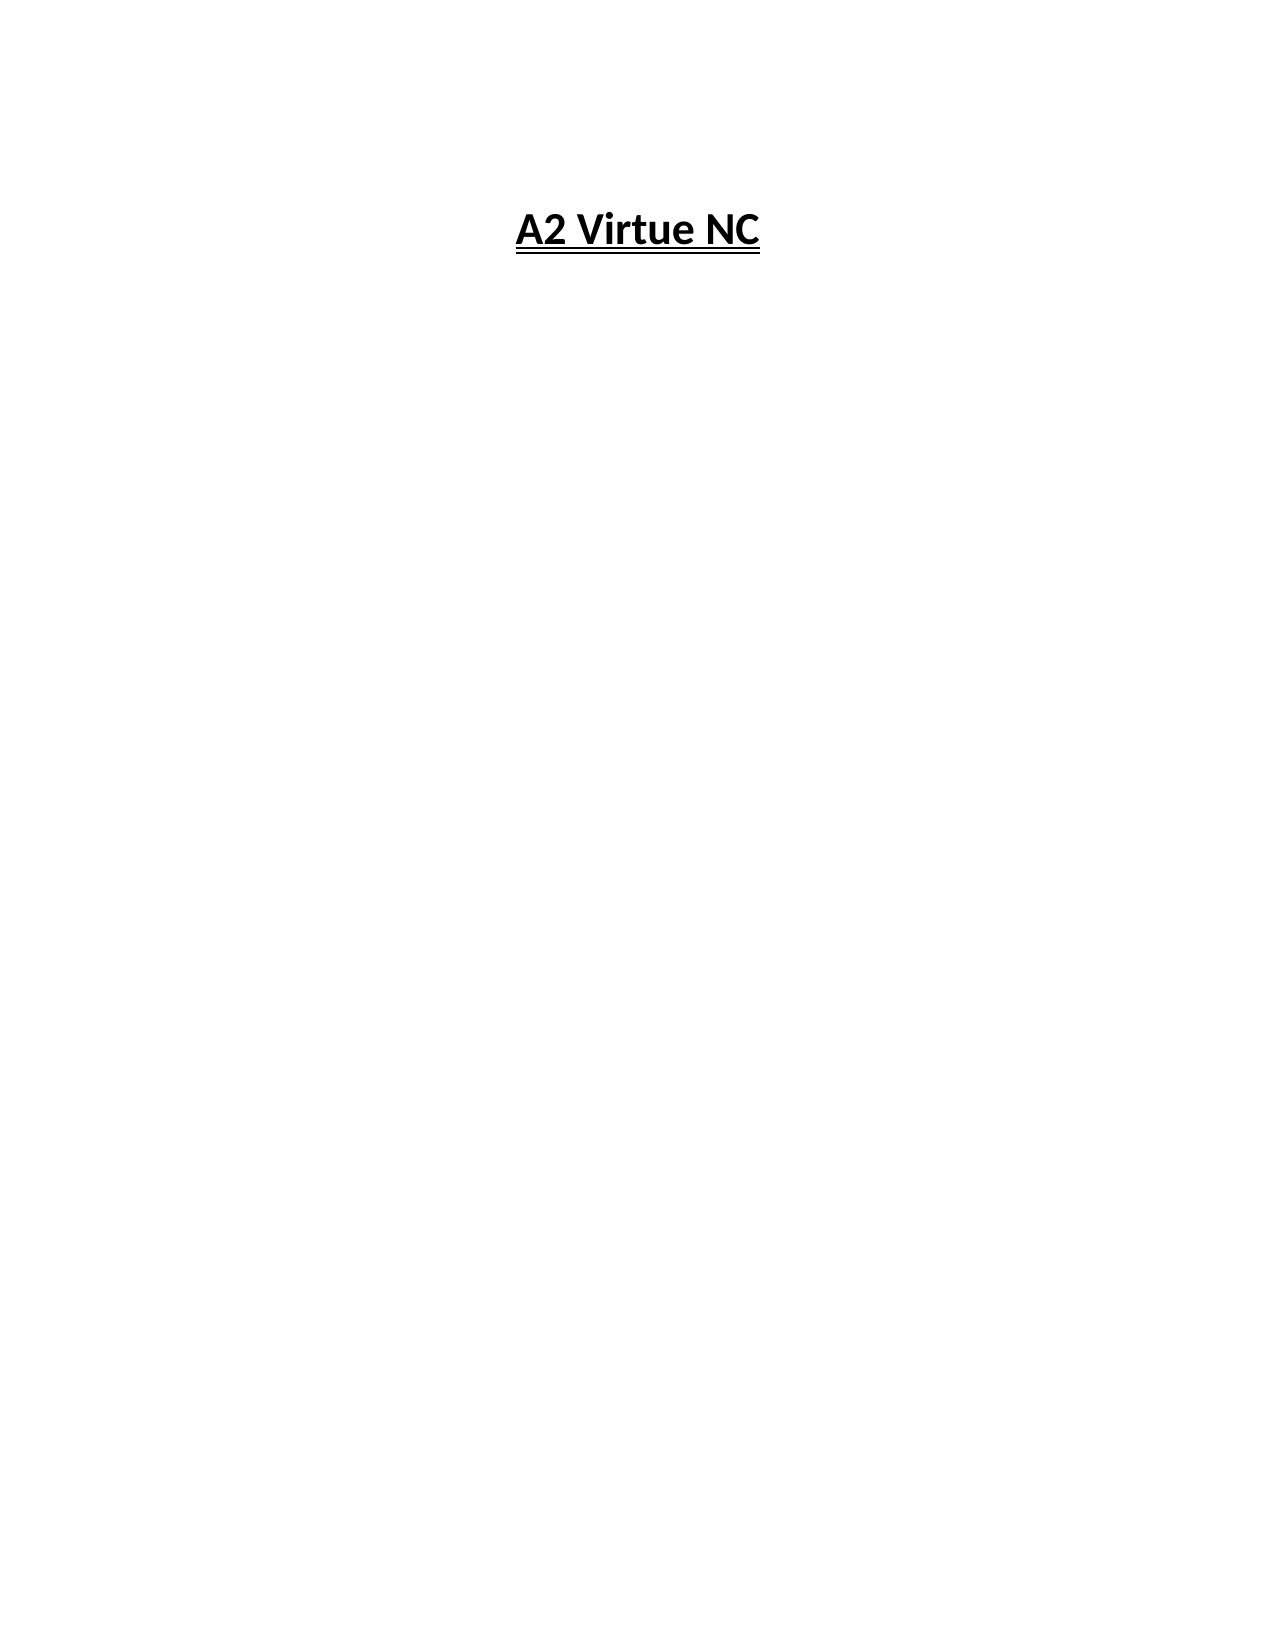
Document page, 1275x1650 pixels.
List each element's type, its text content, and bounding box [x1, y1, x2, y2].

subtitle A2 Virtue NC [187, 200, 1087, 256]
